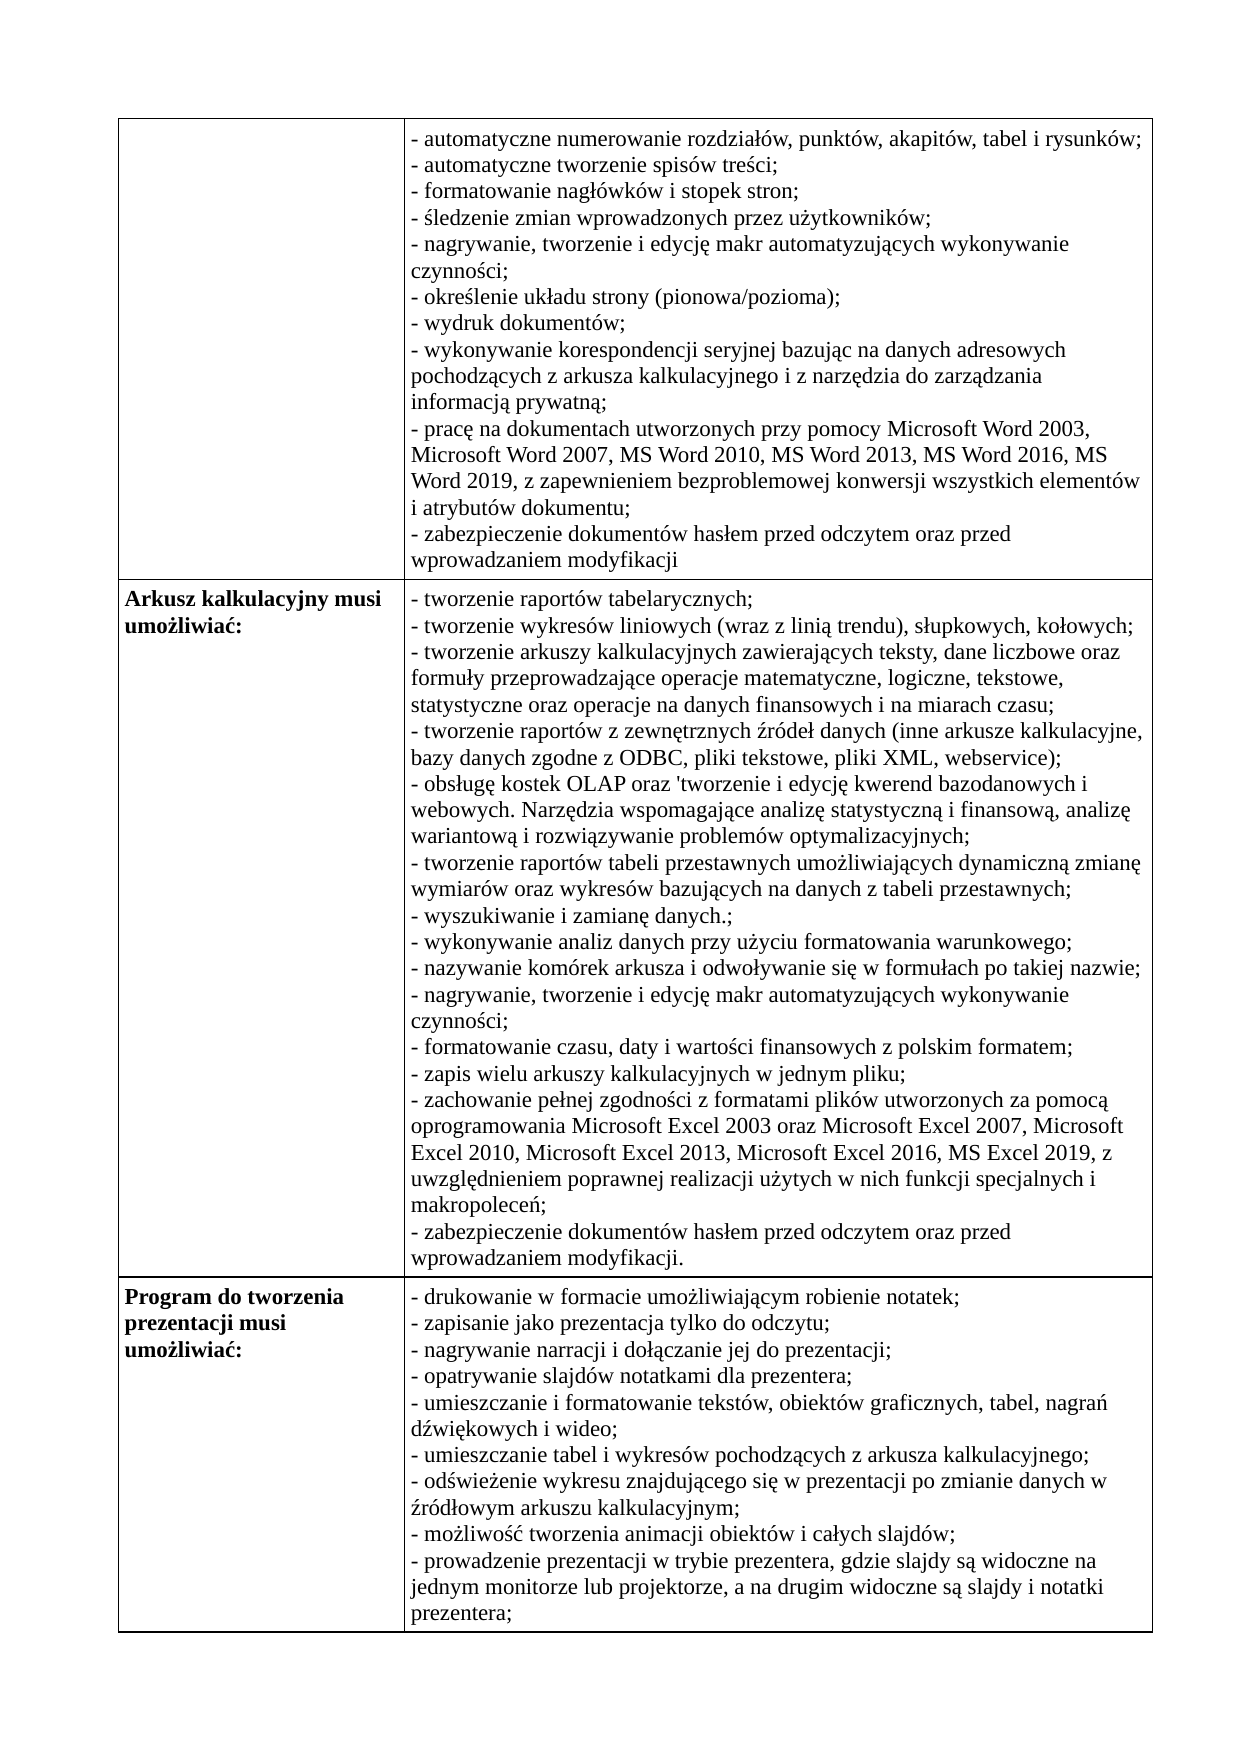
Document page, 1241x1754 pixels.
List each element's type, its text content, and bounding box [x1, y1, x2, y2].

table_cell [119, 1278, 404, 1631]
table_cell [119, 119, 404, 579]
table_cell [405, 1278, 1152, 1631]
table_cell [405, 119, 1152, 579]
table_cell - tworzenie raportów tabelarycznych; - tworzenie wykresów liniowych (wraz z linią trendu), słupkowych, kołowych; - tworzenie arkuszy kalkulacyjnych zawierających teksty, dane liczbowe oraz formuły przeprowadzające operacje matematyczne, logiczne, tekstowe, statystyczne oraz operacje na danych finansowych i na miarach czasu; - tworzenie raportów z zewnętrznych źródeł danych (inne arkusze kalkulacyjne, bazy danych zgodne z ODBC, pliki tekstowe, pliki XML, webservice); - obsługę kostek OLAP oraz 'tworzenie i edycję kwerend bazodanowych i webowych. Narzędzia wspomagające analizę statystyczną i finansową, analizę wariantową i rozwiązywanie problemów optymalizacyjnych; - tworzenie raportów tabeli przestawnych umożliwiających dynamiczną zmianę wymiarów oraz wykresów bazujących na danych z tabeli przestawnych; - wyszukiwanie i zamianę danych.; - wykonywanie analiz danych przy użyciu formatowania warunkowego; - nazywanie komórek arkusza i odwoływanie się w formułach po takiej nazwie; - nagrywanie, tworzenie i edycję makr automatyzujących wykonywanie czynności; - formatowanie czasu, daty i wartości finansowych z polskim formatem; - zapis wielu arkuszy kalkulacyjnych w jednym pliku; - zachowanie pełnej zgodności z formatami plików utworzonych za pomocą oprogramowania Microsoft Excel 2003 oraz Microsoft Excel 2007, Microsoft Excel 2010, Microsoft Excel 2013, Microsoft Excel 2016, MS Excel 2019, z uwzględnieniem poprawnej realizacji użytych w nich funkcji specjalnych i makropoleceń; - zabezpieczenie dokumentów hasłem przed odczytem oraz przed wprowadzaniem modyfikacji. [405, 580, 1152, 1276]
table_cell Arkusz kalkulacyjny musi umożliwiać: [119, 580, 404, 1276]
